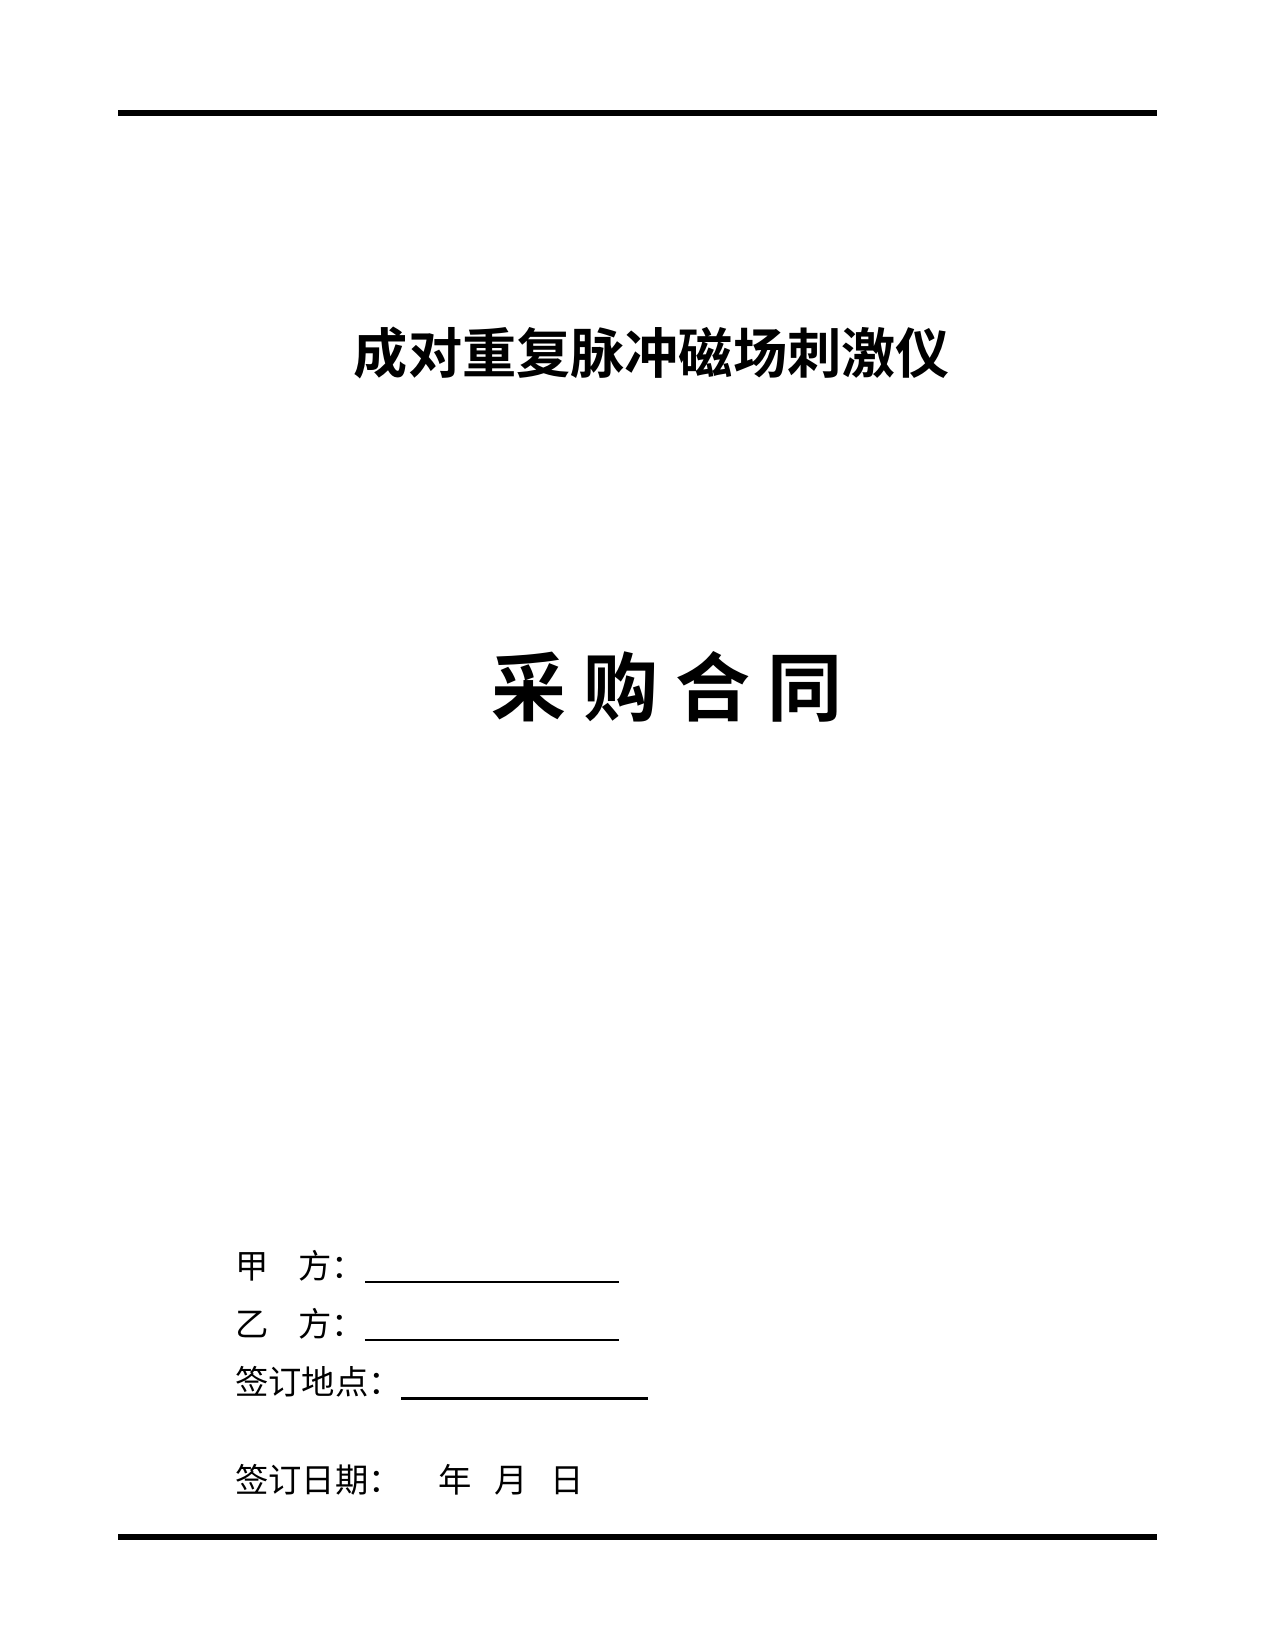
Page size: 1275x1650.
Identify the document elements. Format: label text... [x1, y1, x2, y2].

text 乙 方： [118, 1290, 1157, 1348]
text 甲 方： [118, 1231, 1157, 1290]
text 采 购 合 同 [118, 629, 1157, 737]
text 成对重复脉冲磁场刺激仪 [118, 311, 1157, 389]
text 签订地点： [118, 1348, 1157, 1406]
text 签订日期： 年 月 日 [118, 1446, 1157, 1504]
